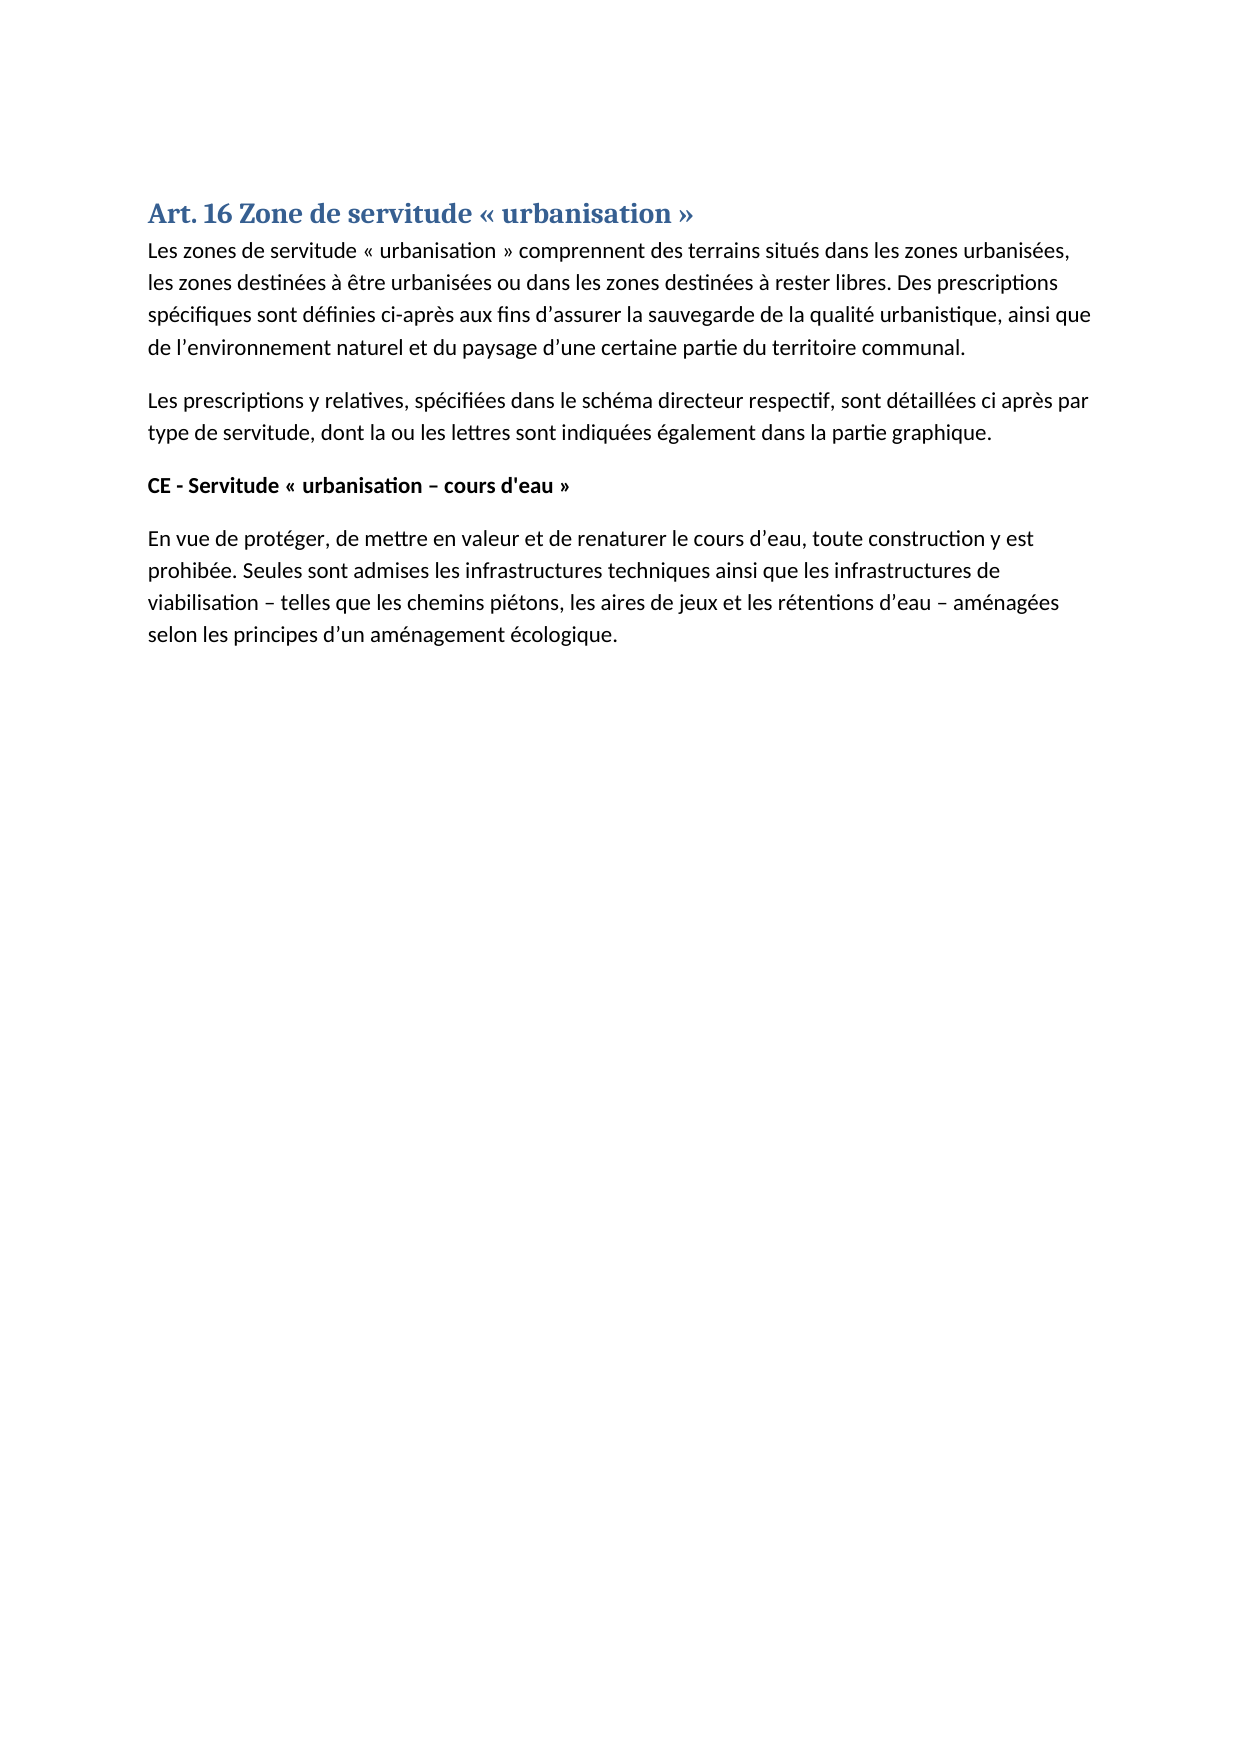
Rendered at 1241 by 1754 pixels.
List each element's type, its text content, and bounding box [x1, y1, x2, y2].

text En vue de protéger, de mettre en valeur et de renaturer le cours d’eau, toute construction y est prohibée. Seules sont admises les infrastructures techniques ainsi que les infrastructures de viabilisation – telles que les chemins piétons, les aires de jeux et les rétentions d’eau – aménagées selon les principes d’un aménagement écologique. [148, 524, 1093, 648]
subtitle Art. 16 Zone de servitude « urbanisation » [148, 198, 1093, 231]
text Les prescriptions y relatives, spécifiées dans le schéma directeur respectif, sont détaillées ci après par type de servitude, dont la ou les lettres sont indiquées également dans la partie graphique. [148, 386, 1093, 446]
text Les zones de servitude « urbanisation » comprennent des terrains situés dans les zones urbanisées, les zones destinées à être urbanisées ou dans les zones destinées à rester libres. Des prescriptions spécifiques sont définies ci-après aux fins d’assurer la sauvegarde de la qualité urbanistique, ainsi que de l’environnement naturel et du paysage d’une certaine partie du territoire communal. [148, 236, 1093, 361]
text CE - Servitude « urbanisation – cours d'eau » [148, 471, 1093, 499]
